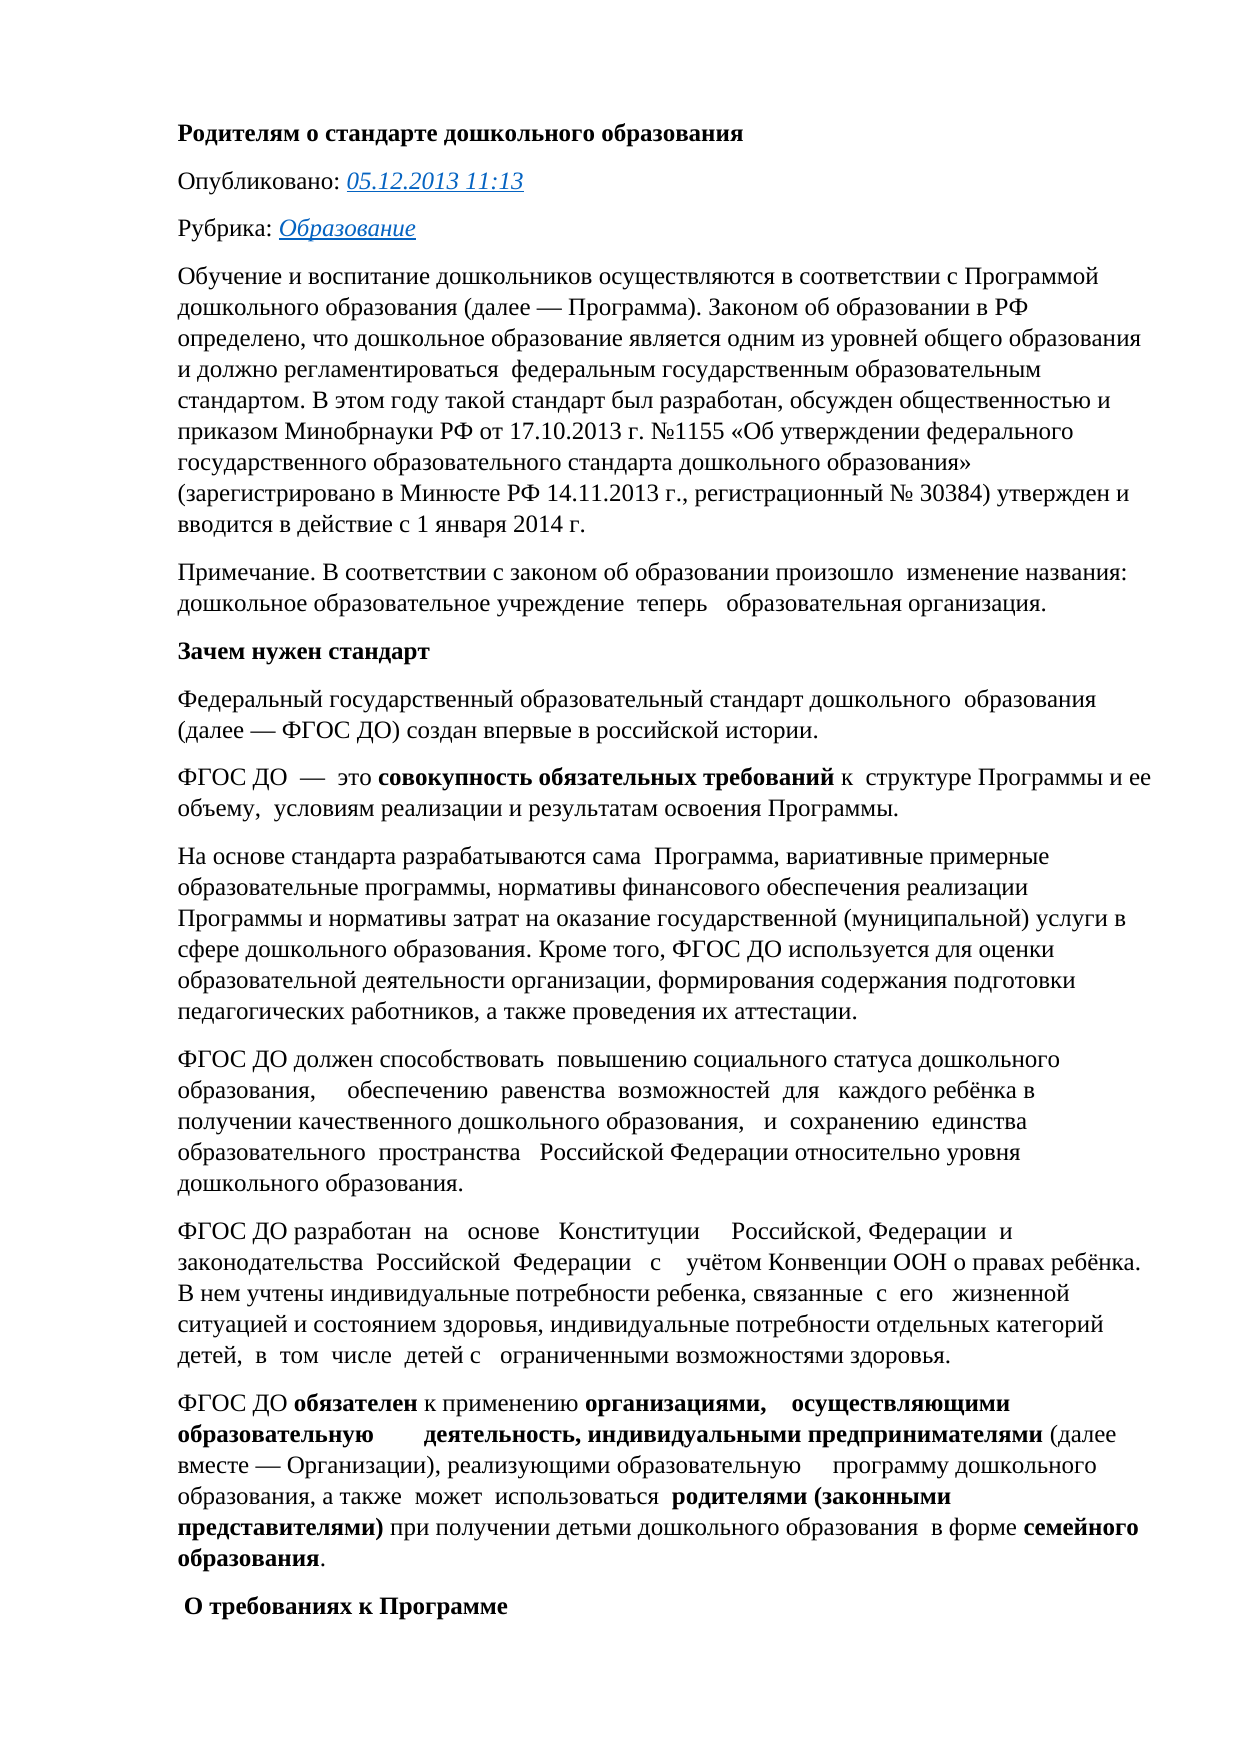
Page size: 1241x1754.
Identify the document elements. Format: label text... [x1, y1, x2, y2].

text ФГОС ДО — это совокупность обязательных требований к структуре Программы и ее объему, условиям реализации и результатам освоения Программы. [177, 762, 1152, 822]
text На основе стандарта разрабатываются сама Программа, вариативные примерные образовательные программы, нормативы финансового обеспечения реализации Программы и нормативы затрат на оказание государственной (муниципальной) услуги в сфере дошкольного образования. Кроме того, ФГОС ДО используется для оценки образовательной деятельности организации, формирования содержания подготовки педагогических работников, а также проведения их аттестации. [177, 841, 1152, 1025]
text Федеральный государственный образовательный стандарт дошкольного образования (далее — ФГОС ДО) создан впервые в российской истории. [177, 684, 1152, 743]
text Опубликовано: 05.12.2013 11:13 [177, 166, 1152, 194]
text Обучение и воспитание дошкольников осуществляются в соответствии с Программой дошкольного образования (далее — Программа). Законом об образовании в РФ определено, что дошкольное образование является одним из уровней общего образования и должно регламентироваться федеральным государственным образовательным стандартом. В этом году такой стандарт был разработан, обсужден общественностью и приказом Минобрнауки РФ от 17.10.2013 г. №1155 «Об утверждении федерального государственного образовательного стандарта дошкольного образования» (зарегистрировано в Минюсте РФ 14.11.2013 г., регистрационный № 30384) утвержден и вводится в действие с 1 января 2014 г. [177, 261, 1152, 538]
text ФГОС ДО обязателен к применению организациями, осуществляющими образовательную деятельность, индивидуальными предпринимателями (далее вместе — Организации), реализующими образовательную программу дошкольного образования, а также может использоваться родителями (законными представителями) при получении детьми дошкольного образования в форме семейного образования. [177, 1388, 1152, 1572]
text Примечание. В соответствии с законом об образовании произошло изменение названия: дошкольное образовательное учреждение теперь образовательная организация. [177, 557, 1152, 617]
text ФГОС ДО должен способствовать повышению социального статуса дошкольного образования, обеспечению равенства возможностей для каждого ребёнка в получении качественного дошкольного образования, и сохранению единства образовательного пространства Российской Федерации относительно уровня дошкольного образования. [177, 1044, 1152, 1197]
text Родителям о стандарте дошкольного образования [177, 118, 1152, 147]
text Зачем нужен стандарт [177, 636, 1152, 665]
text О требованиях к Программе [177, 1591, 1152, 1619]
text ФГОС ДО разработан на основе Конституции Российской, Федерации и законодательства Российской Федерации с учётом Конвенции ООН о правах ребёнка. В нем учтены индивидуальные потребности ребенка, связанные с его жизненной ситуацией и состоянием здоровья, индивидуальные потребности отдельных категорий детей, в том числе детей с ограниченными возможностями здоровья. [177, 1216, 1152, 1369]
text Рубрика: Образование [177, 213, 1152, 242]
